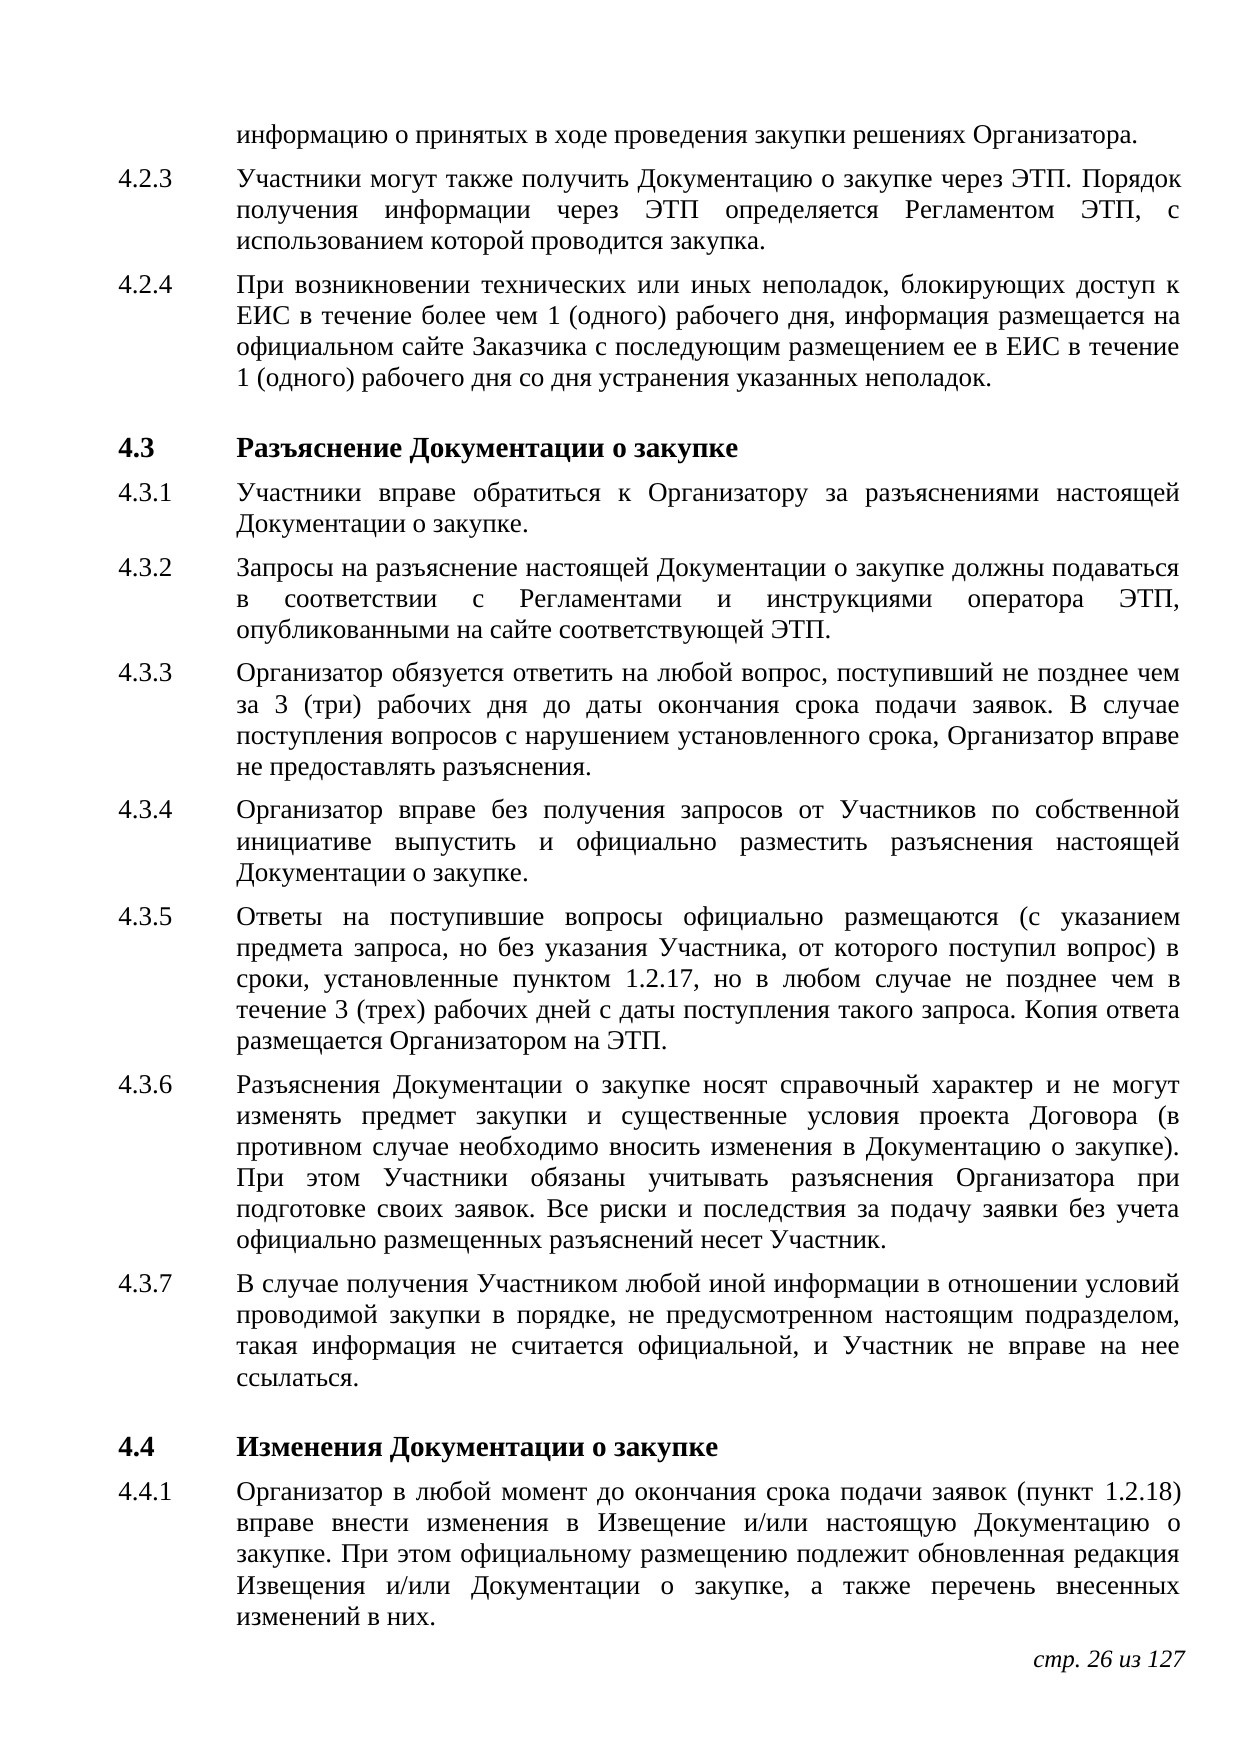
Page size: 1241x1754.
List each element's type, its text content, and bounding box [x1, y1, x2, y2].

subtitle Разъяснение Документации о закупке [118, 430, 1181, 463]
text Участники могут также получить Документацию о закупке через ЭТП. Порядок получения информации через ЭТП определяется Регламентом ЭТП, с использованием которой проводится закупка. [118, 162, 1181, 255]
text Ответы на поступившие вопросы официально размещаются (с указанием предмета запроса, но без указания Участника, от которого поступил вопрос) в сроки, установленные пунктом 1.2.17, но в любом случае не позднее чем в течение 3 (трех) рабочих дней с даты поступления такого запроса. Копия ответа размещается Организатором на ЭТП. [118, 899, 1181, 1055]
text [118, 118, 1181, 149]
text Участники вправе обратиться к Организатору за разъяснениями настоящей Документации о закупке. [118, 476, 1181, 538]
text Запросы на разъяснение настоящей Документации о закупке должны подаваться в соответствии с Регламентами и инструкциями оператора ЭТП, опубликованными на сайте соответствующей ЭТП. [118, 551, 1181, 644]
text При возникновении технических или иных неполадок, блокирующих доступ к ЕИС в течение более чем 1 (одного) рабочего дня, информация размещается на официальном сайте Заказчика с последующим размещением ее в ЕИС в течение 1 (одного) рабочего дня со дня устранения указанных неполадок. [118, 268, 1181, 392]
subtitle Изменения Документации о закупке [118, 1429, 1181, 1463]
text Организатор вправе без получения запросов от Участников по собственной инициативе выпустить и официально разместить разъяснения настоящей Документации о закупке. [118, 794, 1181, 887]
text Организатор обязуется ответить на любой вопрос, поступивший не позднее чем за 3 (три) рабочих дня до даты окончания срока подачи заявок. В случае поступления вопросов с нарушением установленного срока, Организатор вправе не предоставлять разъяснения. [118, 657, 1181, 781]
text Разъяснения Документации о закупке носят справочный характер и не могут изменять предмет закупки и существенные условия проекта Договора (в противном случае необходимо вносить изменения в Документацию о закупке). При этом Участники обязаны учитывать разъяснения Организатора при подготовке своих заявок. Все риски и последствия за подачу заявки без учета официально размещенных разъяснений несет Участник. [118, 1068, 1181, 1255]
text Организатор в любой момент до окончания срока подачи заявок (пункт 1.2.18) вправе внести изменения в Извещение и/или настоящую Документацию о закупке. При этом официальному размещению подлежит обновленная редакция Извещения и/или Документации о закупке, а также перечень внесенных изменений в них. [118, 1475, 1181, 1631]
text В случае получения Участником любой иной информации в отношении условий проводимой закупки в порядке, не предусмотренном настоящим подразделом, такая информация не считается официальной, и Участник не вправе на нее ссылаться. [118, 1267, 1181, 1392]
